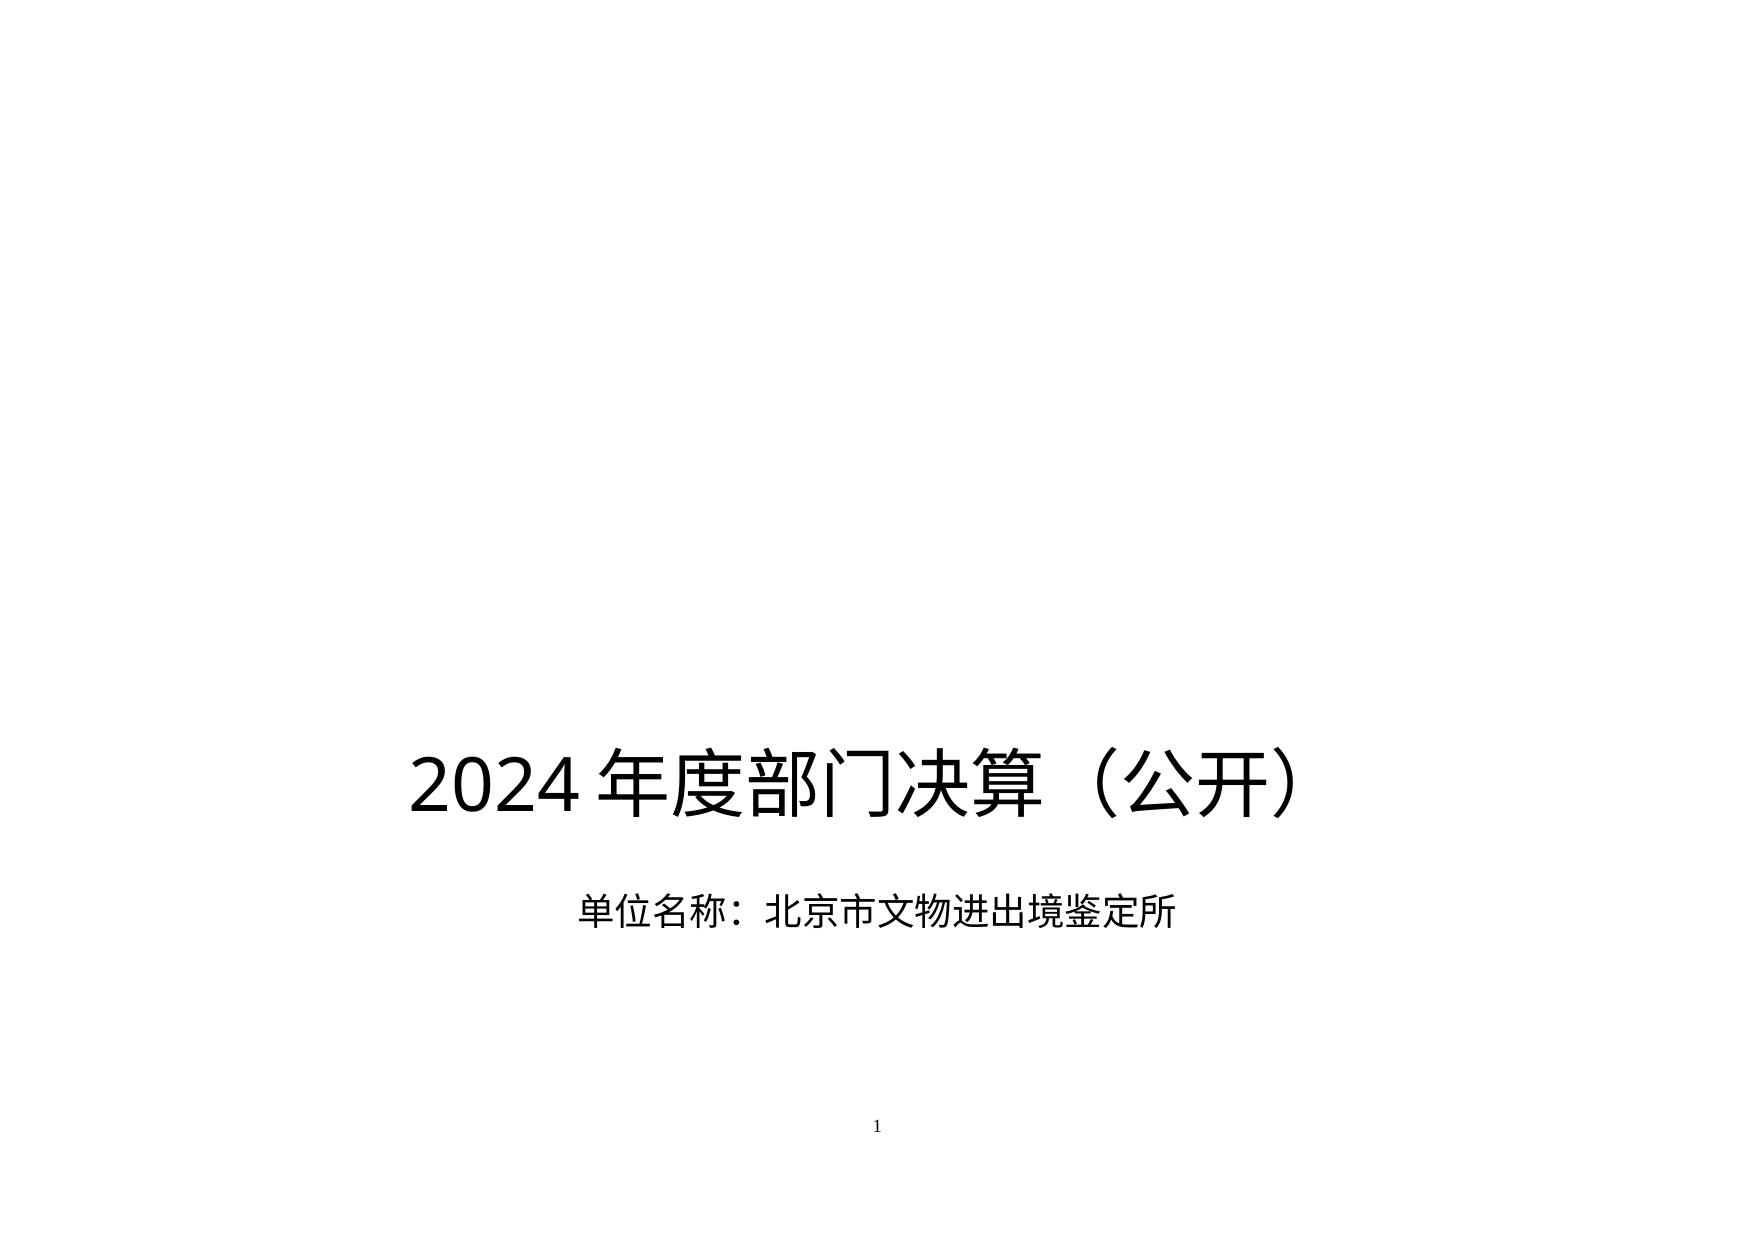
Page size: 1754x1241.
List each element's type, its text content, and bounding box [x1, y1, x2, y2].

text 单位名称：北京市文物进出境鉴定所 [118, 877, 1636, 942]
text 2024年度部门决算（公开） [118, 714, 1636, 844]
